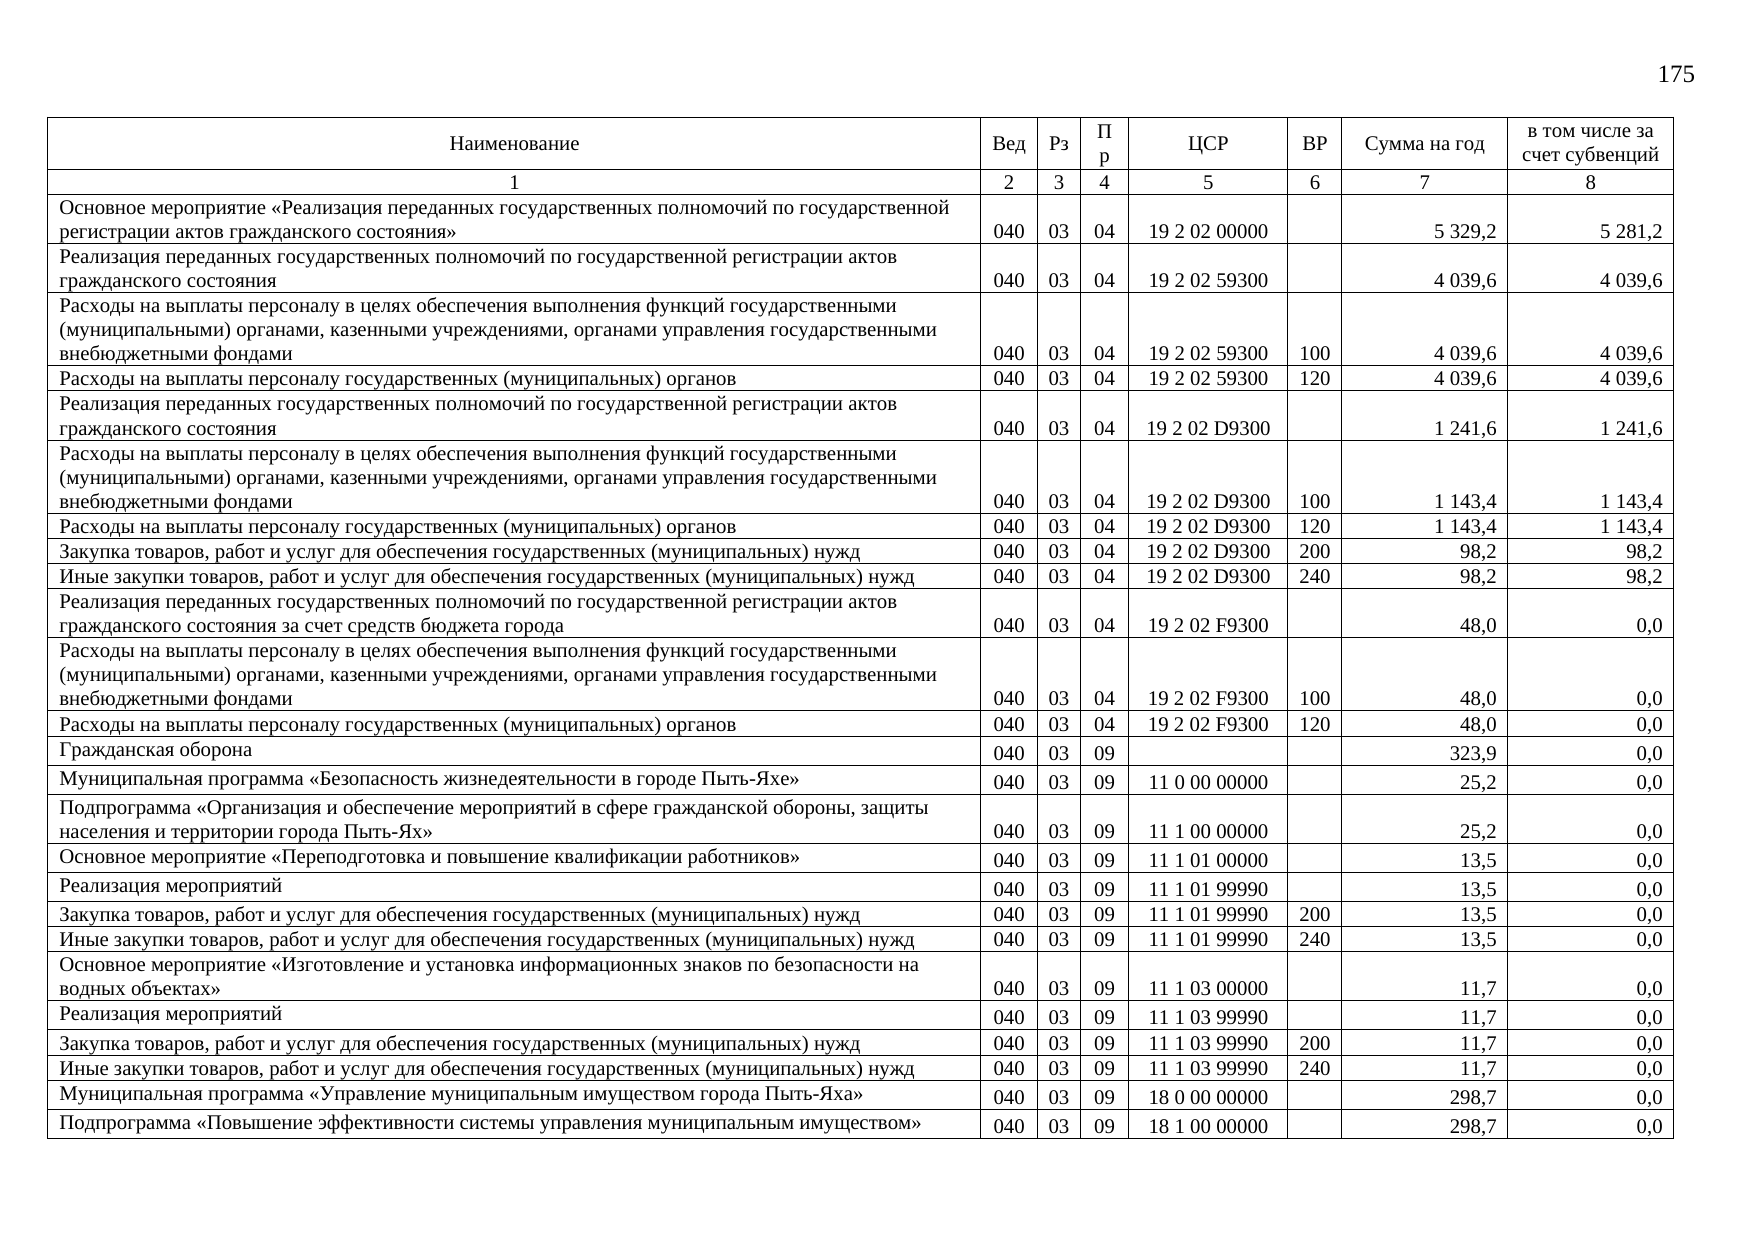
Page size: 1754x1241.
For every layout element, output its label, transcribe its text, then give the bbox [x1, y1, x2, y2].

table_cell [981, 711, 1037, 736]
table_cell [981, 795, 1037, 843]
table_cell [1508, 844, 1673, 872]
table_header Сумма на год [1342, 118, 1507, 168]
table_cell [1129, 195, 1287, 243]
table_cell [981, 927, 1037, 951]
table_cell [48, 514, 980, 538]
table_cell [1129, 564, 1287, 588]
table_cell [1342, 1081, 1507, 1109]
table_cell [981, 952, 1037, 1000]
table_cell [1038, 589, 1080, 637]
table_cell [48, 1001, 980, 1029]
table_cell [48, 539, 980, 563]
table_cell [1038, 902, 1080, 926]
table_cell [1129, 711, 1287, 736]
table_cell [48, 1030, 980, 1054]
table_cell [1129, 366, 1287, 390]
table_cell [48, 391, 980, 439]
table_cell 2 [981, 170, 1037, 194]
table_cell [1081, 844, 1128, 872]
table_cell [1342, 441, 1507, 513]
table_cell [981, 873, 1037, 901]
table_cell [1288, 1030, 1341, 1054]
table_header Вед [981, 118, 1037, 168]
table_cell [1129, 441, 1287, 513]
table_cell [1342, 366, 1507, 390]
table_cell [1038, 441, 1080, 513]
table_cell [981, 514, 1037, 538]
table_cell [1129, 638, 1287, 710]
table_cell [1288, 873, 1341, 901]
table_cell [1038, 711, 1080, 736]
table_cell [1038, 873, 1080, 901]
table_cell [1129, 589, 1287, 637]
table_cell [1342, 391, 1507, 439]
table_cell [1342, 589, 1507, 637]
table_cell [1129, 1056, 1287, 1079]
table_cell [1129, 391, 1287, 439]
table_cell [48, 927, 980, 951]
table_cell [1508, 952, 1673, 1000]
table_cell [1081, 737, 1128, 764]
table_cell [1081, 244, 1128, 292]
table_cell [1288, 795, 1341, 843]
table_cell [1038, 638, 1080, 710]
table_header Рз [1038, 118, 1080, 168]
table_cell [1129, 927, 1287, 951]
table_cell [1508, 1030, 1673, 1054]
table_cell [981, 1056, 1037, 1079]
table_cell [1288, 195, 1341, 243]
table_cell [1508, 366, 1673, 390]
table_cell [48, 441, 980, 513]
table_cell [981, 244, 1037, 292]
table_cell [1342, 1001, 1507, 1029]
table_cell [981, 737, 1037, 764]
table_cell 8 [1508, 170, 1673, 194]
table_header ВР [1288, 118, 1341, 168]
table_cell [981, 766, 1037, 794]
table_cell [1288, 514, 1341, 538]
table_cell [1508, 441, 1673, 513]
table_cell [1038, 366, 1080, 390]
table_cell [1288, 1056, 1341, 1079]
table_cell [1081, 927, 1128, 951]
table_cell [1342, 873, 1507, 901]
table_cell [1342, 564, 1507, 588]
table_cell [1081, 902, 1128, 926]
table_cell 5 [1129, 170, 1287, 194]
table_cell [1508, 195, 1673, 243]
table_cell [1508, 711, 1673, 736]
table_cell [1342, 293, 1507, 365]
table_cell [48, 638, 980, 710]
table_cell 3 [1038, 170, 1080, 194]
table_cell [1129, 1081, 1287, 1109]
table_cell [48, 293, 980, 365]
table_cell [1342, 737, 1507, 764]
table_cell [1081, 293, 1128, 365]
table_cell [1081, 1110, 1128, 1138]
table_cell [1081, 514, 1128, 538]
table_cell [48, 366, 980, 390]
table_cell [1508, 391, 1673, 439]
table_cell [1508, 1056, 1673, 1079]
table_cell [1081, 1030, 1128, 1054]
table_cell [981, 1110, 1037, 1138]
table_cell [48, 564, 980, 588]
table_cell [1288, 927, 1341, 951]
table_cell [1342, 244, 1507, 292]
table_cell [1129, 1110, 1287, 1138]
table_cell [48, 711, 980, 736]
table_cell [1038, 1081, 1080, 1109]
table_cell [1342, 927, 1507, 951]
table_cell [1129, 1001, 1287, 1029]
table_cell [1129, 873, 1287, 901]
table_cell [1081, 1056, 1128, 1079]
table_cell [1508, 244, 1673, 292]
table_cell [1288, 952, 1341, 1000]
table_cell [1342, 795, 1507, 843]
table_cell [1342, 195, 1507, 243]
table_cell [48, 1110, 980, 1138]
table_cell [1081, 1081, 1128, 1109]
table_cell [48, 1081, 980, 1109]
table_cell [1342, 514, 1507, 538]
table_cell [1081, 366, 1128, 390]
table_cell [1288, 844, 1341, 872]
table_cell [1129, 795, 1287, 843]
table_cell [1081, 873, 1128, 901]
table_header ЦСР [1129, 118, 1287, 168]
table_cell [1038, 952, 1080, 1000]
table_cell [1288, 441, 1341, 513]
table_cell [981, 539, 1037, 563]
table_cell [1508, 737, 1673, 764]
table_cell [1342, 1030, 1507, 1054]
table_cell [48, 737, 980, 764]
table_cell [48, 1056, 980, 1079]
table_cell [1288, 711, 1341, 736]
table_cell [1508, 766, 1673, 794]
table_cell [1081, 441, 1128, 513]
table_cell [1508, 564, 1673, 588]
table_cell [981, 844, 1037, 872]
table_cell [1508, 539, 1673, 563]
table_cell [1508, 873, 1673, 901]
table_header Пр [1081, 118, 1128, 168]
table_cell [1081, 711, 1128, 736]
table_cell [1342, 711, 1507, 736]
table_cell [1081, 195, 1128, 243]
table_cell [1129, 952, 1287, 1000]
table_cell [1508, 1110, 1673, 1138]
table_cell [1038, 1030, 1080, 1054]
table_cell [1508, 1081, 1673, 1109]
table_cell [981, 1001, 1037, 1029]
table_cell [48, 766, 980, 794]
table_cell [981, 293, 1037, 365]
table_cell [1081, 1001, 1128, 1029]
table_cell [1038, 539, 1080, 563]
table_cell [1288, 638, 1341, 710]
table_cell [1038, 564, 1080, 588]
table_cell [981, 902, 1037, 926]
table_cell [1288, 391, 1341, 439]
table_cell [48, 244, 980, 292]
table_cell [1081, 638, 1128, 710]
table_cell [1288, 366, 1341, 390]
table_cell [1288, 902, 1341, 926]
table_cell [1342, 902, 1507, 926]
table_cell 1 [48, 170, 980, 194]
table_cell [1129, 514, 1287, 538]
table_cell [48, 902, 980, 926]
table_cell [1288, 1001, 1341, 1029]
table_header Наименование [48, 118, 980, 168]
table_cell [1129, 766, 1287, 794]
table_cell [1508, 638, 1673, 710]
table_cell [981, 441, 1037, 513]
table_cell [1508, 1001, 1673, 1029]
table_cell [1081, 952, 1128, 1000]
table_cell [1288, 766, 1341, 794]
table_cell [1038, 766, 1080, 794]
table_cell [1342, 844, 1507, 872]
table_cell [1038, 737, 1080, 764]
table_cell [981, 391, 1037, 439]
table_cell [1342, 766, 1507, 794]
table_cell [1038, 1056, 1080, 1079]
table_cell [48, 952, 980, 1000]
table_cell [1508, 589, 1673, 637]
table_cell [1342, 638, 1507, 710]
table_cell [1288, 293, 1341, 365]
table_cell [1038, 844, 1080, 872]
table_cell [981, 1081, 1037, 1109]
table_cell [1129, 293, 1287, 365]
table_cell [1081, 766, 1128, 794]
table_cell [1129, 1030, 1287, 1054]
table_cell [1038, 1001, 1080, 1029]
table_cell 6 [1288, 170, 1341, 194]
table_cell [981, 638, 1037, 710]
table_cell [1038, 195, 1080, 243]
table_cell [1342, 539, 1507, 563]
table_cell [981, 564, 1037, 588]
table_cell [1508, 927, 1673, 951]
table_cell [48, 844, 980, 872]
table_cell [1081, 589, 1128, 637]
table_cell 7 [1342, 170, 1507, 194]
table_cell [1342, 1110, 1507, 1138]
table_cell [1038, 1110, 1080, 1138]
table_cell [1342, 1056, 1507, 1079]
table_header в том числе за счет субвенций из бюджета автономного округа [1508, 118, 1673, 168]
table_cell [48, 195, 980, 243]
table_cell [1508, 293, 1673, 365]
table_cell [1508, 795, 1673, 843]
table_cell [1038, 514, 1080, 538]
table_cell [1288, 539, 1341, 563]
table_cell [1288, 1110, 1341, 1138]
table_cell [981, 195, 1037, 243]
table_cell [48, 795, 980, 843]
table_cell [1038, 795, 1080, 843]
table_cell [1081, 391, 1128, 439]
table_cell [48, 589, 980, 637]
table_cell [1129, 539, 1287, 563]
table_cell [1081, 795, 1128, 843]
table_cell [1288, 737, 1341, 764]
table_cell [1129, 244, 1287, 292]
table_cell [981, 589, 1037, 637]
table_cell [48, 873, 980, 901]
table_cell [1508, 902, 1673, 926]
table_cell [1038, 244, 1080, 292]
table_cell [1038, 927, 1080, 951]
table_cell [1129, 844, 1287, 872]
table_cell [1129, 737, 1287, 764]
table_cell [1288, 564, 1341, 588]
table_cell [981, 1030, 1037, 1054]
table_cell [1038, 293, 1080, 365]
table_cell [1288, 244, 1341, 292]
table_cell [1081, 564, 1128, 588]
table_cell 4 [1081, 170, 1128, 194]
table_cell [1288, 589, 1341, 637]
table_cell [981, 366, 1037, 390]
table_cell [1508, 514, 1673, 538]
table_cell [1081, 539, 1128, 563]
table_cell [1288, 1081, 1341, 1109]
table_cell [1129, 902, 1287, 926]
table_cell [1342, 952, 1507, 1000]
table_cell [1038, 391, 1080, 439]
